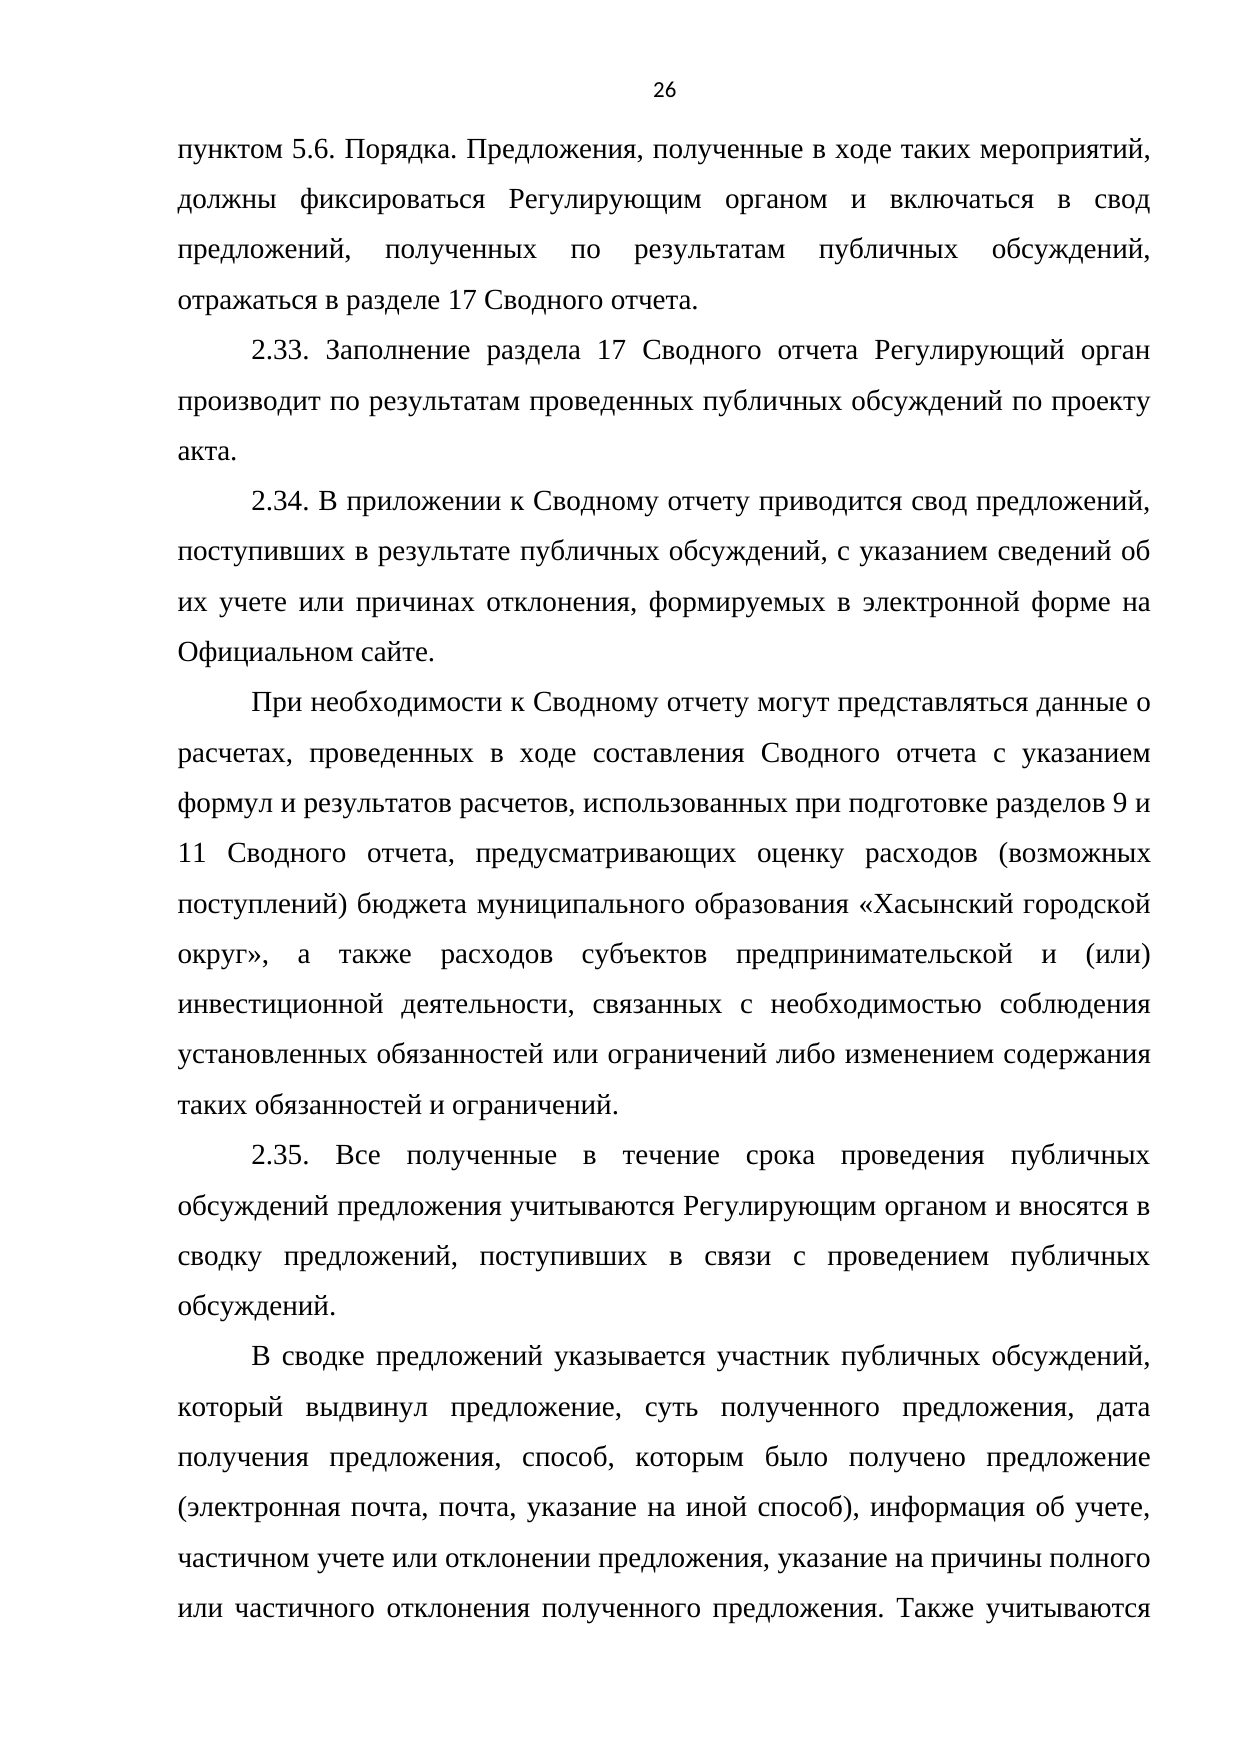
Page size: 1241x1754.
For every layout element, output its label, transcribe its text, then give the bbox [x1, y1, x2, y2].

text 2.33. Заполнение раздела 17 Сводного отчета Регулирующий орган производит по результатам проведенных публичных обсуждений по проекту акта. [177, 332, 1152, 466]
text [177, 131, 1152, 316]
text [177, 1338, 1152, 1624]
text 2.34. В приложении к Сводному отчету приводится свод предложений, поступивших в результате публичных обсуждений, с указанием сведений об их учете или причинах отклонения, формируемых в электронной форме на Официальном сайте. [177, 483, 1152, 668]
text При необходимости к Сводному отчету могут представляться данные о расчетах, проведенных в ходе составления Сводного отчета с указанием формул и результатов расчетов, использованных при подготовке разделов 9 и 11 Сводного отчета, предусматривающих оценку расходов (возможных поступлений) бюджета муниципального образования «Хасынский городской округ», а также расходов субъектов предпринимательской и (или) инвестиционной деятельности, связанных с необходимостью соблюдения установленных обязанностей или ограничений либо изменением содержания таких обязанностей и ограничений. [177, 684, 1152, 1121]
text 2.35. Все полученные в течение срока проведения публичных обсуждений предложения учитываются Регулирующим органом и вносятся в сводку предложений, поступивших в связи с проведением публичных обсуждений. [177, 1137, 1152, 1322]
